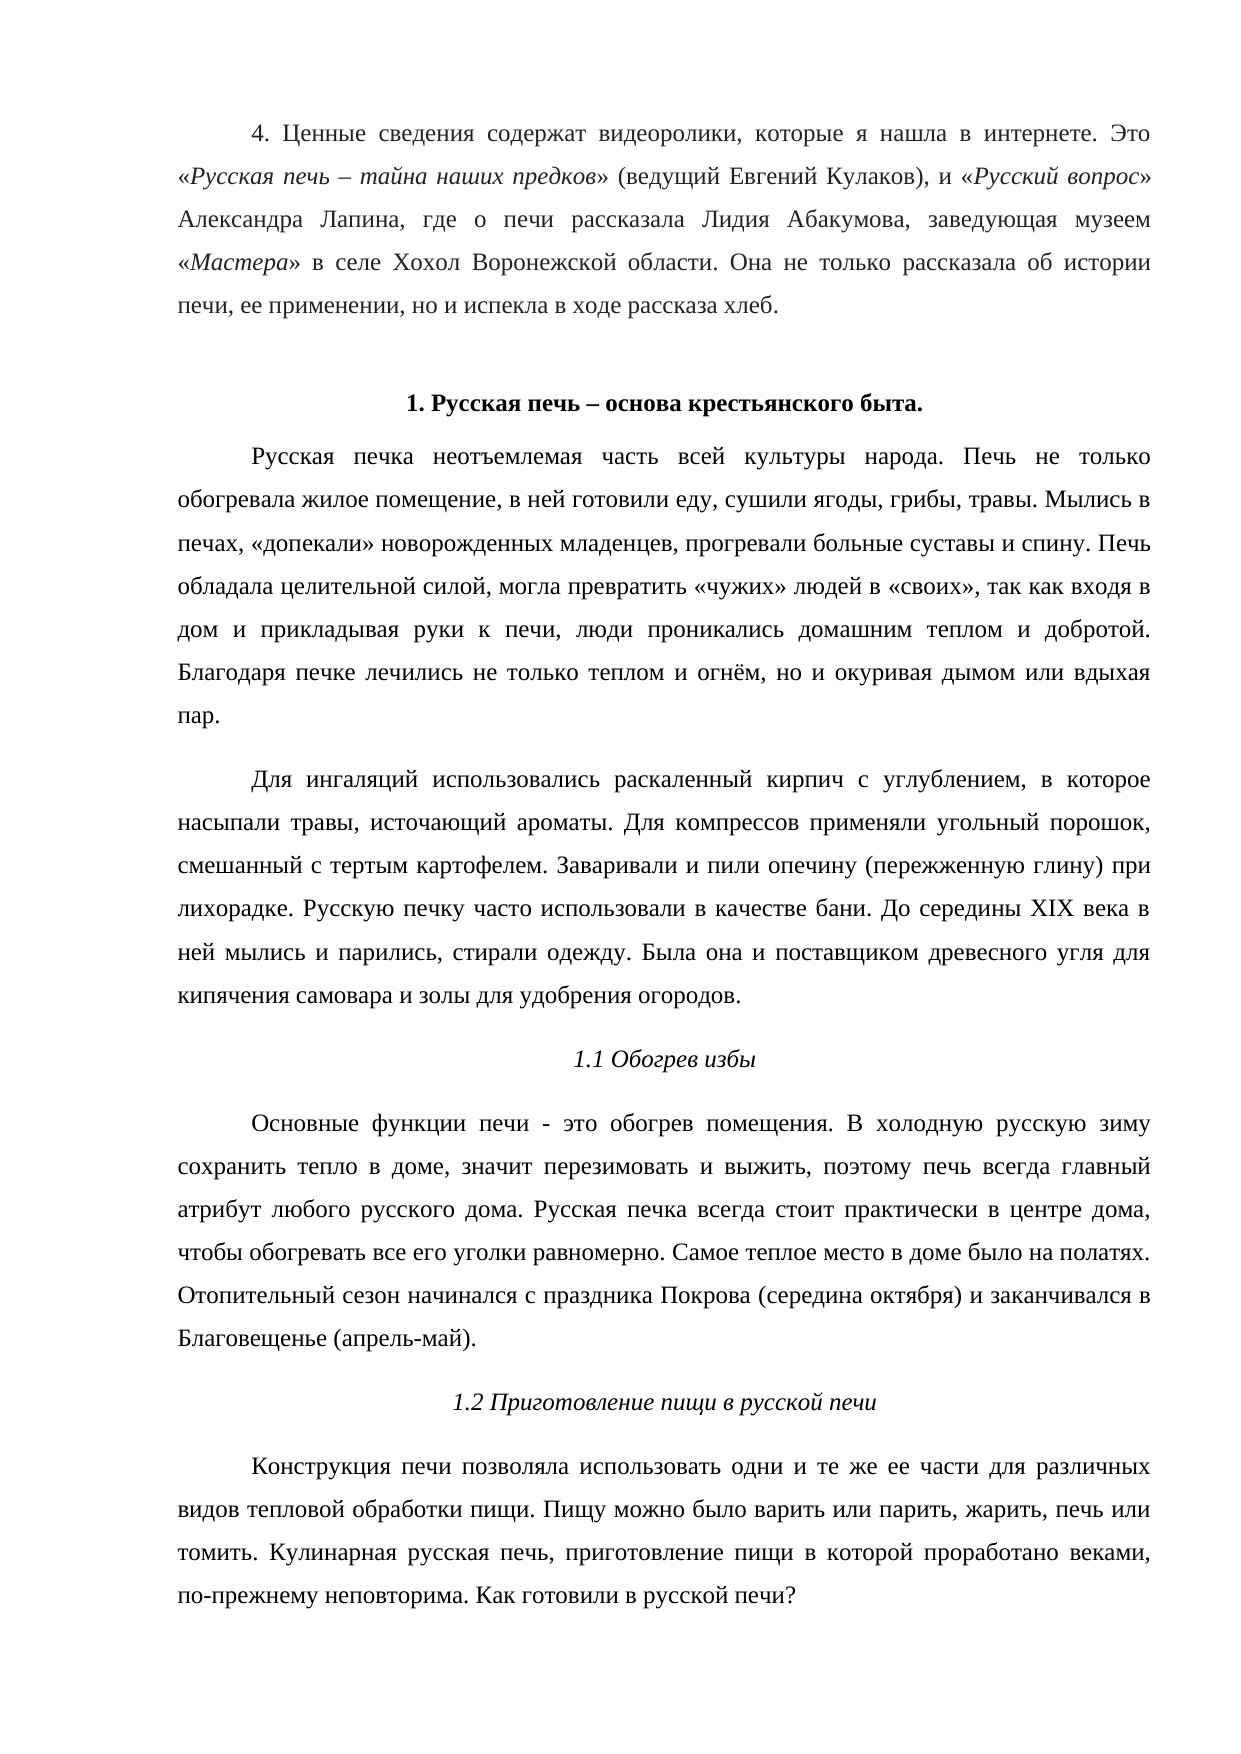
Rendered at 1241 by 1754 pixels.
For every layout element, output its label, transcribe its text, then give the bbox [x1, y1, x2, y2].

text 1.1 Обогрев избы [177, 1044, 1152, 1072]
text 4. Ценные сведения содержат видеоролики, которые я нашла в интернете. Это «Русская печь – тайна наших предков» (ведущий Евгений Кулаков), и «Русский вопрос» Александра Лапина, где о печи рассказала Лидия Абакумова, заведующая музеем «Мастера» в селе Хохол Воронежской области. Она не только рассказала об истории печи, ее применении, но и испекла в ходе рассказа хлеб. [177, 118, 1152, 319]
text Русская печка неотъемлемая часть всей культуры народа. Печь не только обогревала жилое помещение, в ней готовили еду, сушили ягоды, грибы, травы. Мылись в печах, «допекали» новорожденных младенцев, прогревали больные суставы и спину. Печь обладала целительной силой, могла превратить «чужих» людей в «своих», так как входя в дом и прикладывая руки к печи, люди проникались домашним теплом и добротой. Благодаря печке лечились не только теплом и огнём, но и окуривая дымом или вдыхая пар. [177, 441, 1152, 729]
text 1.2 Приготовление пищи в русской печи [177, 1387, 1152, 1416]
text 1. Русская печь – основа крестьянского быта. [177, 388, 1152, 416]
text Конструкция печи позволяла использовать одни и те же ее части для различных видов тепловой обработки пищи. Пищу можно было варить или парить, жарить, печь или томить. Кулинарная русская печь, приготовление пищи в которой проработано веками, по-прежнему неповторима. Как готовили в русской печи? [177, 1451, 1152, 1609]
text Основные функции печи - это обогрев помещения. В холодную русскую зиму сохранить тепло в доме, значит перезимовать и выжить, поэтому печь всегда главный атрибут любого русского дома. Русская печка всегда стоит практически в центре дома, чтобы обогревать все его уголки равномерно. Самое теплое место в доме было на полатях. Отопительный сезон начинался с праздника Покрова (середина октября) и заканчивался в Благовещенье (апрель-май). [177, 1108, 1152, 1352]
text Для ингаляций использовались раскаленный кирпич с углублением, в которое насыпали травы, источающий ароматы. Для компрессов применяли угольный порошок, смешанный с тертым картофелем. Заваривали и пили опечину (пережженную глину) при лихорадке. Русскую печку часто использовали в качестве бани. До середины XIX века в ней мылись и парились, стирали одежду. Была она и поставщиком древесного угля для кипячения самовара и золы для удобрения огородов. [177, 764, 1152, 1008]
